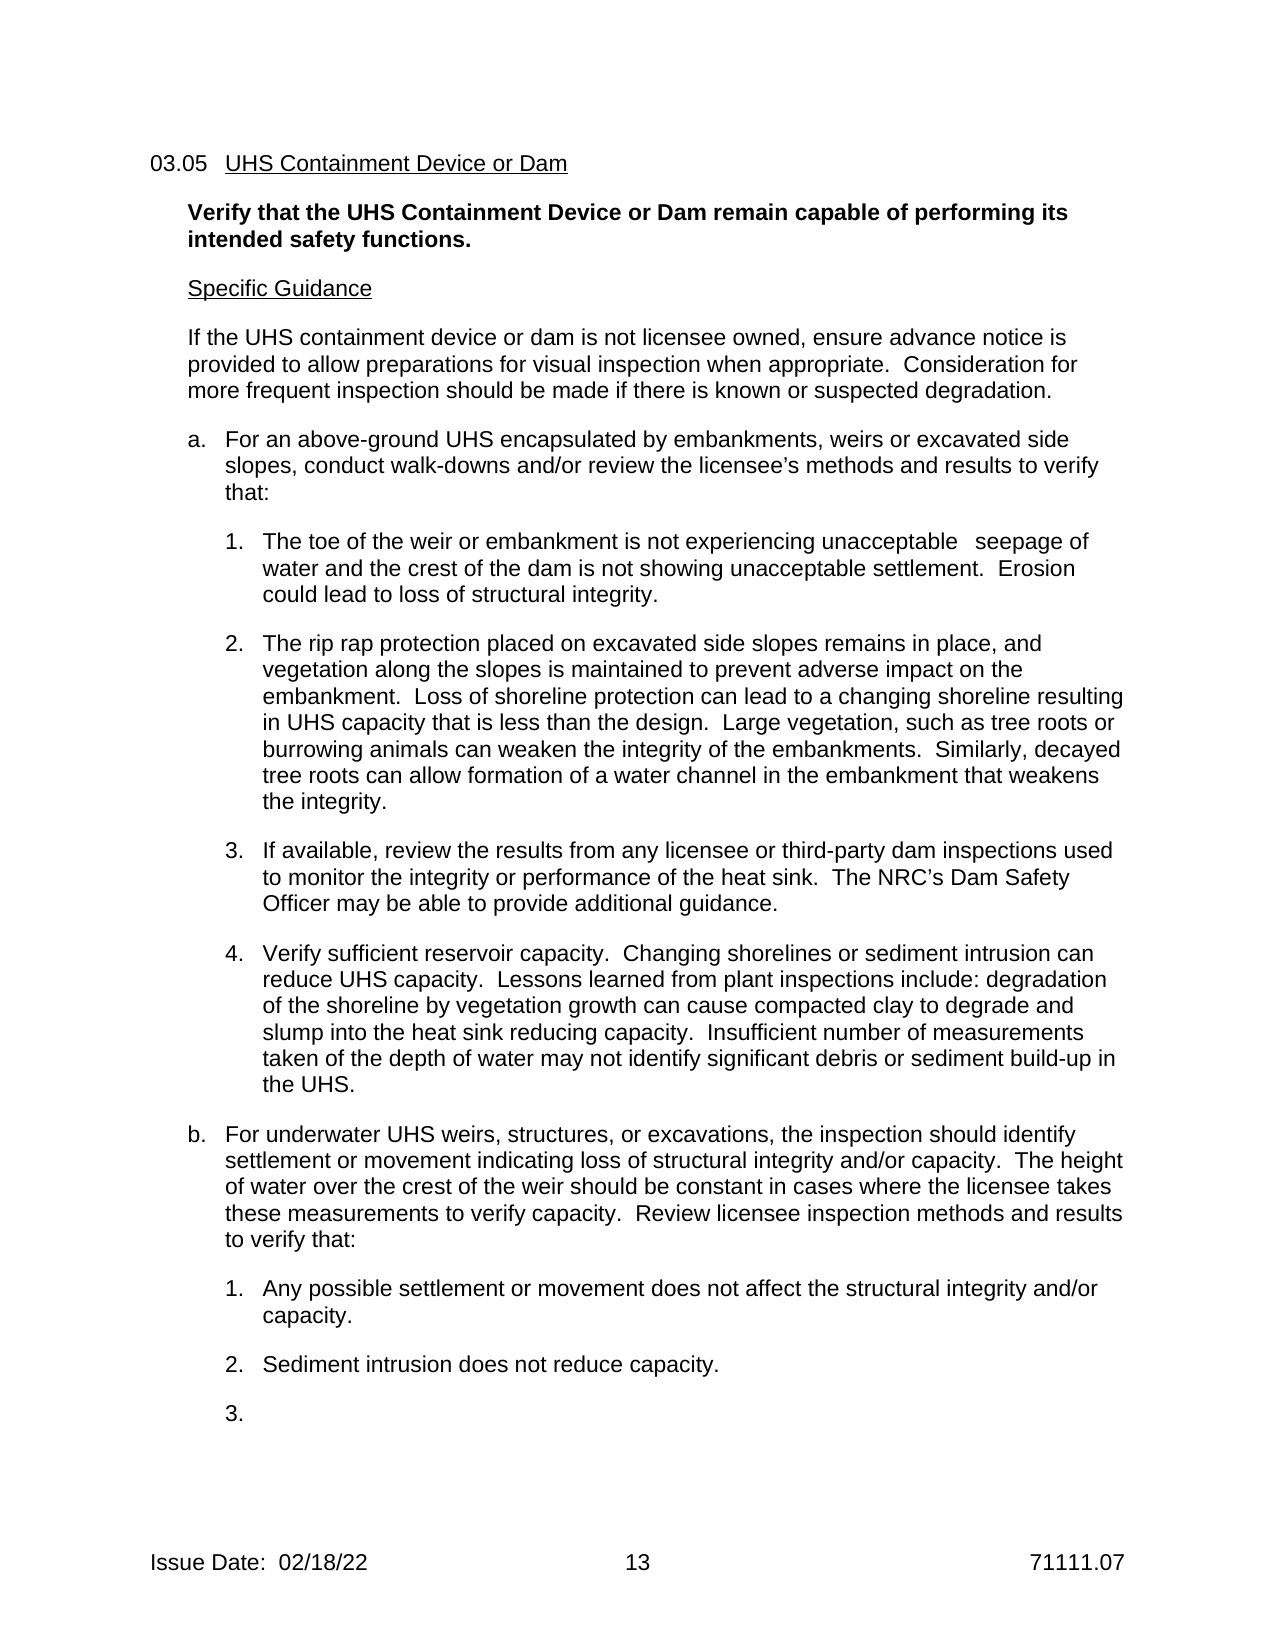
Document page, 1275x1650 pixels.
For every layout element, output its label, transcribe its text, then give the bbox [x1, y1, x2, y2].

text Verify that the UHS Containment Device or Dam remain capable of performing its intended safety functions. [187, 199, 1125, 252]
list The rip rap protection placed on excavated side slopes remains in place, and vegetation along the slopes is maintained to prevent adverse impact on the embankment. Loss of shoreline protection can lead to a changing shoreline resulting in UHS capacity that is less than the design. Large vegetation, such as tree roots or burrowing animals can weaken the integrity of the embankments. Similarly, decayed tree roots can allow formation of a water channel in the embankment that weakens the integrity. [225, 630, 1125, 814]
list Any possible settlement or movement does not affect the structural integrity and/or capacity. [225, 1275, 1125, 1328]
subtitle 03.05 UHS Containment Device or Dam [150, 150, 1125, 176]
list The toe of the weir or embankment is not experiencing unacceptable seepage of water and the crest of the dam is not showing unacceptable settlement. Erosion could lead to loss of structural integrity. [225, 528, 1125, 607]
list If available, review the results from any licensee or third-party dam inspections used to monitor the integrity or performance of the heat sink. The NRC’s Dam Safety Officer may be able to provide additional guidance. [225, 837, 1125, 917]
text If the UHS containment device or dam is not licensee owned, ensure advance notice is provided to allow preparations for visual inspection when appropriate. Consideration for more frequent inspection should be made if there is known or suspected degradation. [187, 324, 1125, 403]
list Verify sufficient reservoir capacity. Changing shorelines or sediment intrusion can reduce UHS capacity. Lessons learned from plant inspections include: degradation of the shoreline by vegetation growth can cause compacted clay to degrade and slump into the heat sink reducing capacity. Insufficient number of measurements taken of the depth of water may not identify significant debris or sediment build-up in the UHS. [225, 939, 1125, 1098]
text Specific Guidance [187, 275, 1125, 301]
list Sediment intrusion does not reduce capacity. [225, 1351, 1125, 1377]
list For an above-ground UHS encapsulated by embankments, weirs or excavated side slopes, conduct walk-downs and/or review the licensee’s methods and results to verify that: [187, 426, 1125, 505]
list For underwater UHS weirs, structures, or excavations, the inspection should identify settlement or movement indicating loss of structural integrity and/or capacity. The height of water over the crest of the weir should be constant in cases where the licensee takes these measurements to verify capacity. Review licensee inspection methods and results to verify that: [187, 1121, 1125, 1252]
